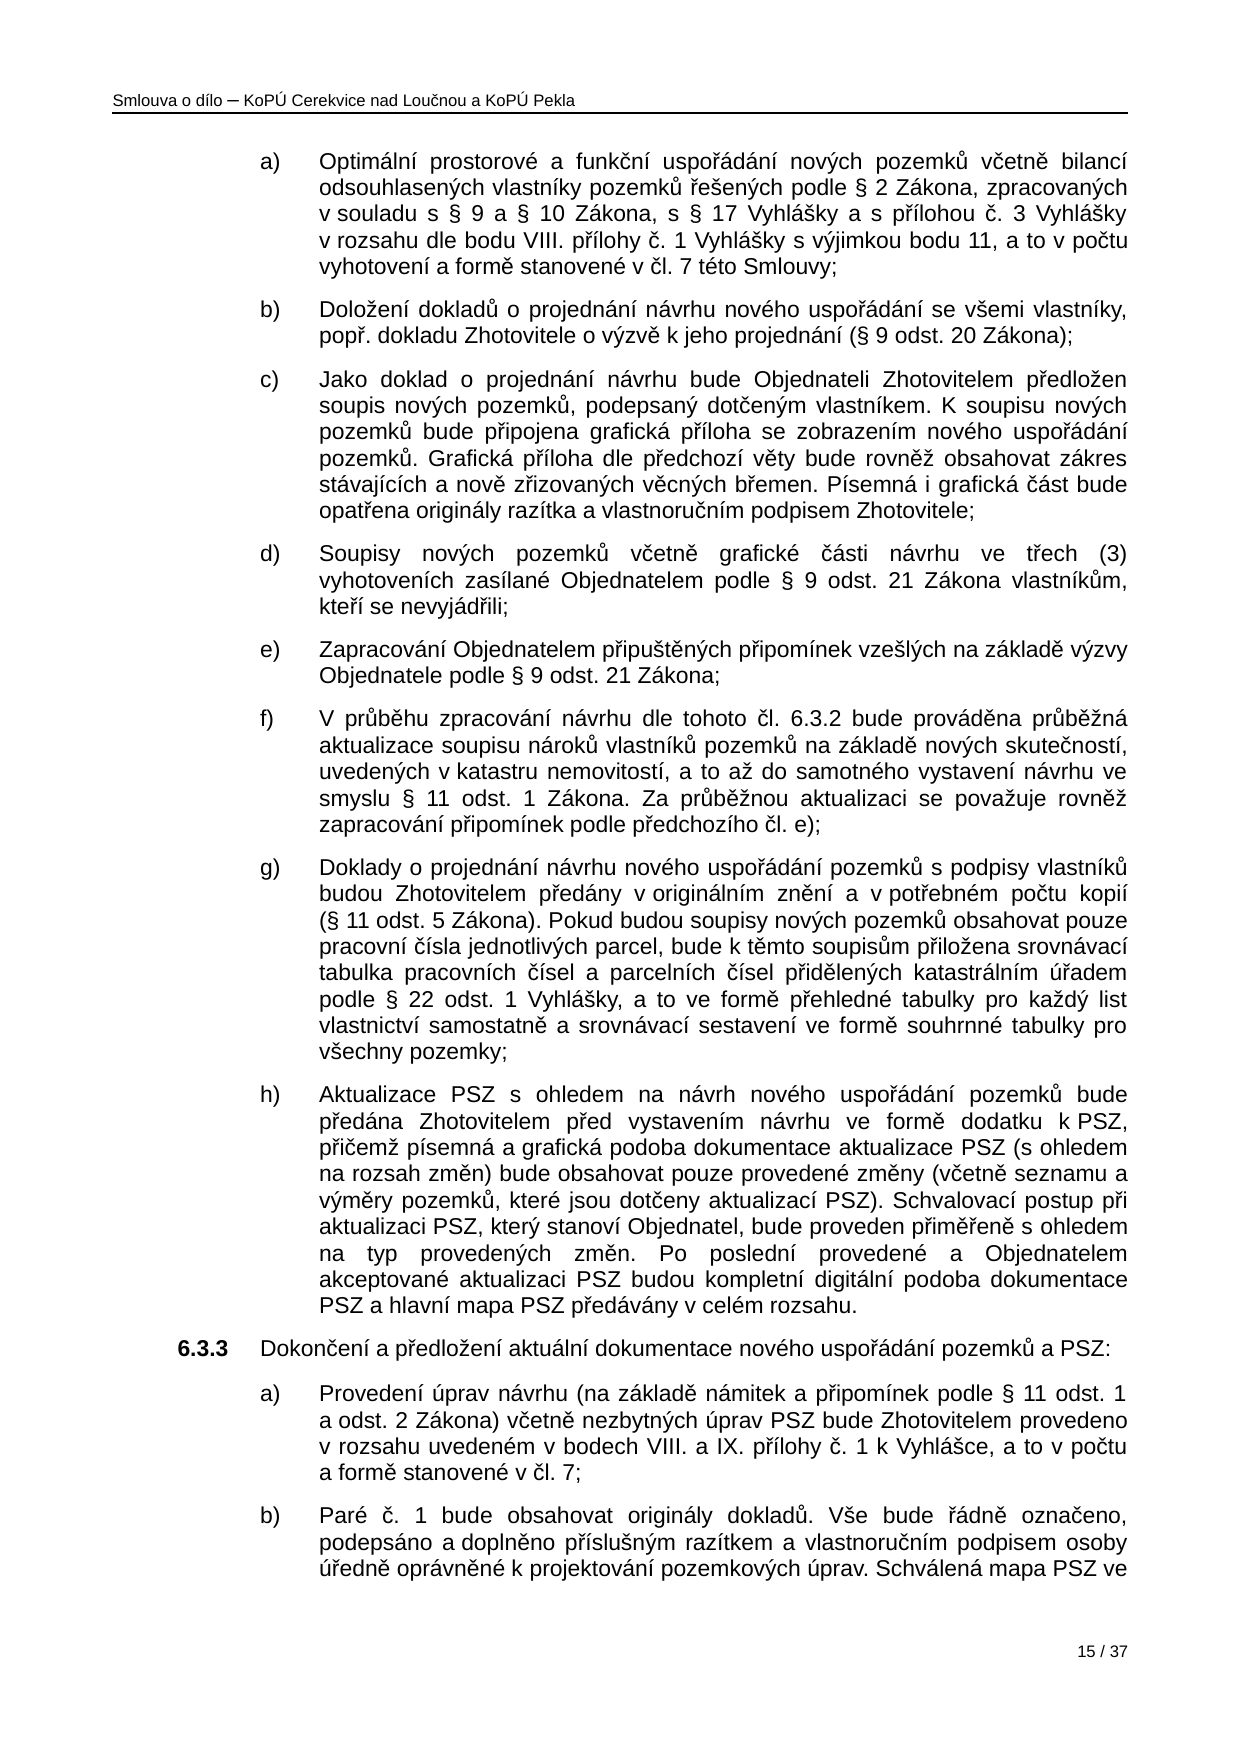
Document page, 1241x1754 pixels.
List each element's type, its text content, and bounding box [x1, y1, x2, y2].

list Zapracování Objednatelem připuštěných připomínek vzešlých na základě výzvy Objednatele podle § 9 odst. 21 Zákona; [260, 636, 1128, 689]
list Doklady o projednání návrhu nového uspořádání pozemků s podpisy vlastníků budou Zhotovitelem předány v originálním znění a v potřebném počtu kopií (§ 11 odst. 5 Zákona). Pokud budou soupisy nových pozemků obsahovat pouze pracovní čísla jednotlivých parcel, bude k těmto soupisům přiložena srovnávací tabulka pracovních čísel a parcelních čísel přidělených katastrálním úřadem podle § 22 odst. 1 Vyhlášky, a to ve formě přehledné tabulky pro každý list vlastnictví samostatně a srovnávací sestavení ve formě souhrnné tabulky pro všechny pozemky; [260, 854, 1128, 1065]
text Dokončení a předložení aktuální dokumentace nového uspořádání pozemků a PSZ: [177, 1335, 1128, 1362]
list Doložení dokladů o projednání návrhu nového uspořádání se všemi vlastníky, popř. dokladu Zhotovitele o výzvě k jeho projednání (§ 9 odst. 20 Zákona); [260, 296, 1128, 349]
list V průběhu zpracování návrhu dle tohoto čl. 6.3.2 bude prováděna průběžná aktualizace soupisu nároků vlastníků pozemků na základě nových skutečností, uvedených v katastru nemovitostí, a to až do samotného vystavení návrhu ve smyslu § 11 odst. 1 Zákona. Za průběžnou aktualizaci se považuje rovněž zapracování připomínek podle předchozího čl. e); [260, 705, 1128, 837]
list Optimální prostorové a funkční uspořádání nových pozemků včetně bilancí odsouhlasených vlastníky pozemků řešených podle § 2 Zákona, zpracovaných v souladu s § 9 a § 10 Zákona, s § 17 Vyhlášky a s přílohou č. 3 Vyhlášky v rozsahu dle bodu VIII. přílohy č. 1 Vyhlášky s výjimkou bodu 11, a to v počtu vyhotovení a formě stanovené v čl. 7 této Smlouvy; [260, 148, 1128, 279]
list Jako doklad o projednání návrhu bude Objednateli Zhotovitelem předložen soupis nových pozemků, podepsaný dotčeným vlastníkem. K soupisu nových pozemků bude připojena grafická příloha se zobrazením nového uspořádání pozemků. Grafická příloha dle předchozí věty bude rovněž obsahovat zákres stávajících a nově zřizovaných věcných břemen. Písemná i grafická část bude opatřena originály razítka a vlastnoručním podpisem Zhotovitele; [260, 366, 1128, 524]
list Aktualizace PSZ s ohledem na návrh nového uspořádání pozemků bude předána Zhotovitelem před vystavením návrhu ve formě dodatku k PSZ, přičemž písemná a grafická podoba dokumentace aktualizace PSZ (s ohledem na rozsah změn) bude obsahovat pouze provedené změny (včetně seznamu a výměry pozemků, které jsou dotčeny aktualizací PSZ). Schvalovací postup při aktualizaci PSZ, který stanoví Objednatel, bude proveden přiměřeně s ohledem na typ provedených změn. Po poslední provedené a Objednatelem akceptované aktualizaci PSZ budou kompletní digitální podoba dokumentace PSZ a hlavní mapa PSZ předávány v celém rozsahu. [260, 1081, 1128, 1318]
list Provedení úprav návrhu (na základě námitek a připomínek podle § 11 odst. 1 a odst. 2 Zákona) včetně nezbytných úprav PSZ bude Zhotovitelem provedeno v rozsahu uvedeném v bodech VIII. a IX. přílohy č. 1 k Vyhlášce, a to v počtu a formě stanovené v čl. 7; [260, 1380, 1128, 1486]
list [260, 1502, 1128, 1581]
list Soupisy nových pozemků včetně grafické části návrhu ve třech (3) vyhotoveních zasílané Objednatelem podle § 9 odst. 21 Zákona vlastníkům, kteří se nevyjádřili; [260, 540, 1128, 619]
